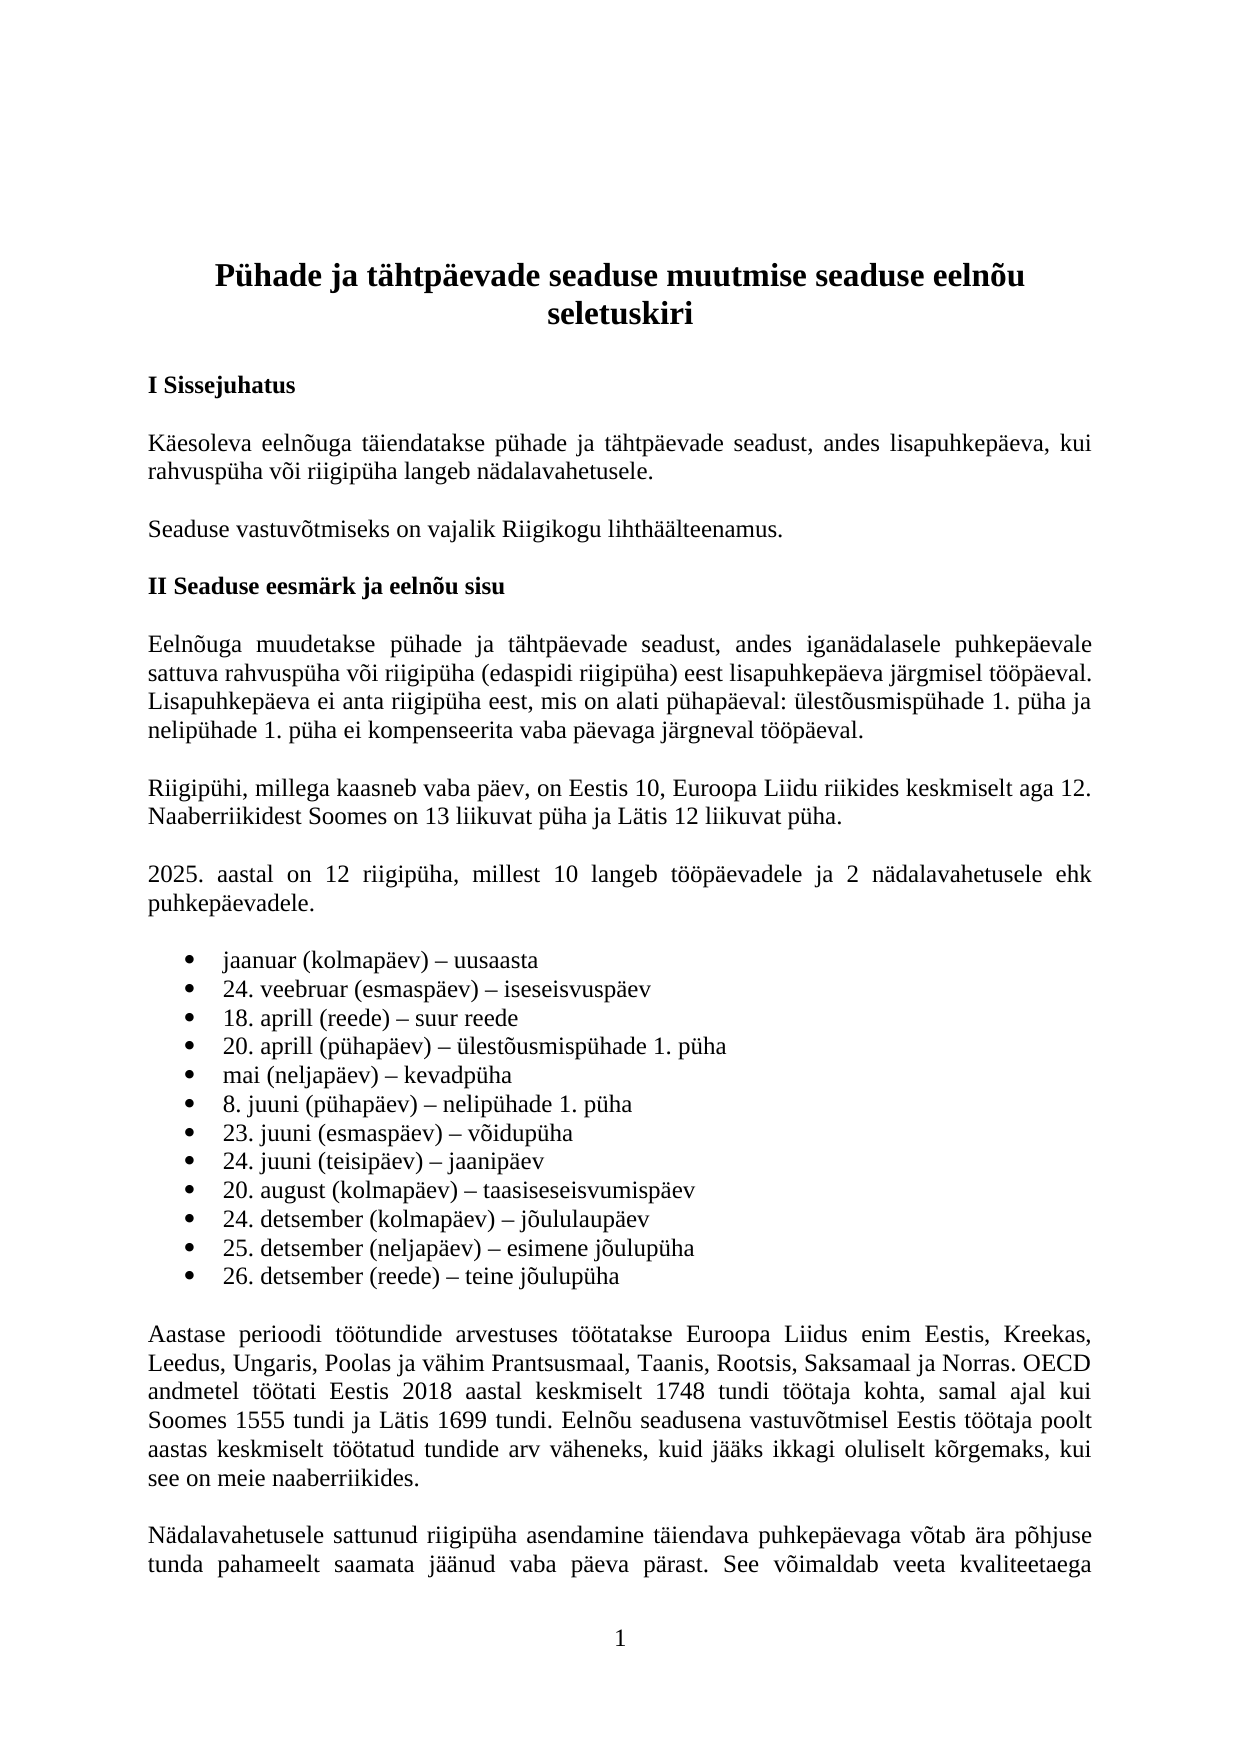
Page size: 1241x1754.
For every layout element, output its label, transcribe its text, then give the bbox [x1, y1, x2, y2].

list 8. juuni (pühapäev) – nelipühade 1. püha [185, 1089, 1093, 1118]
text 2025. aastal on 12 riigipüha, millest 10 langeb tööpäevadele ja 2 nädalavahetusele ehk puhkepäevadele. [148, 859, 1093, 916]
text Eelnõuga muudetakse pühade ja tähtpäevade seadust, andes iganädalasele puhkepäevale sattuva rahvuspüha või riigipüha (edaspidi riigipüha) eest lisapuhkepäeva järgmisel tööpäeval. Lisapuhkepäeva ei anta riigipüha eest, mis on alati pühapäeval: ülestõusmispühade 1. püha ja nelipühade 1. püha ei kompenseerita vaba päevaga järgneval tööpäeval. [148, 629, 1093, 744]
list 26. detsember (reede) – teine jõulupüha [185, 1261, 1093, 1290]
text Seaduse vastuvõtmiseks on vajalik Riigikogu lihthäälteenamus. [148, 514, 1093, 543]
list 23. juuni (esmaspäev) – võidupüha [185, 1118, 1093, 1146]
list 24. veebruar (esmaspäev) – iseseisvuspäev [185, 974, 1093, 1003]
text Aastase perioodi töötundide arvestuses töötatakse Euroopa Liidus enim Eestis, Kreekas, Leedus, Ungaris, Poolas ja vähim Prantsusmaal, Taanis, Rootsis, Saksamaal ja Norras. OECD andmetel töötati Eestis 2018 aastal keskmiselt 1748 tundi töötaja kohta, samal ajal kui Soomes 1555 tundi ja Lätis 1699 tundi. Eelnõu seadusena vastuvõtmisel Eestis töötaja poolt aastas keskmiselt töötatud tundide arv väheneks, kuid jääks ikkagi oluliselt kõrgemaks, kui see on meie naaberriikides. [148, 1319, 1093, 1491]
list 20. aprill (pühapäev) – ülestõusmispühade 1. püha [185, 1031, 1093, 1060]
list 20. august (kolmapäev) – taasiseseisvumispäev [185, 1175, 1093, 1204]
text I Sissejuhatus [148, 370, 1093, 399]
list 24. detsember (kolmapäev) – jõululaupäev [185, 1204, 1093, 1233]
text Riigipühi, millega kaasneb vaba päev, on Eestis 10, Euroopa Liidu riikides keskmiselt aga 12. Naaberriikidest Soomes on 13 liikuvat püha ja Lätis 12 liikuvat püha. [148, 773, 1093, 830]
list jaanuar (kolmapäev) – uusaasta [185, 945, 1093, 974]
list 24. juuni (teisipäev) – jaanipäev [185, 1146, 1093, 1175]
text II Seaduse eesmärk ja eelnõu sisu [148, 571, 1093, 600]
text Pühade ja tähtpäevade seaduse muutmise seaduse eelnõu seletuskiri [148, 255, 1093, 332]
list 18. aprill (reede) – suur reede [185, 1003, 1093, 1031]
text Käesoleva eelnõuga täiendatakse pühade ja tähtpäevade seadust, andes lisapuhkepäeva, kui rahvuspüha või riigipüha langeb nädalavahetusele. [148, 428, 1093, 485]
list mai (neljapäev) – kevadpüha [185, 1060, 1093, 1089]
list 25. detsember (neljapäev) – esimene jõulupüha [185, 1233, 1093, 1261]
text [148, 1520, 1093, 1578]
